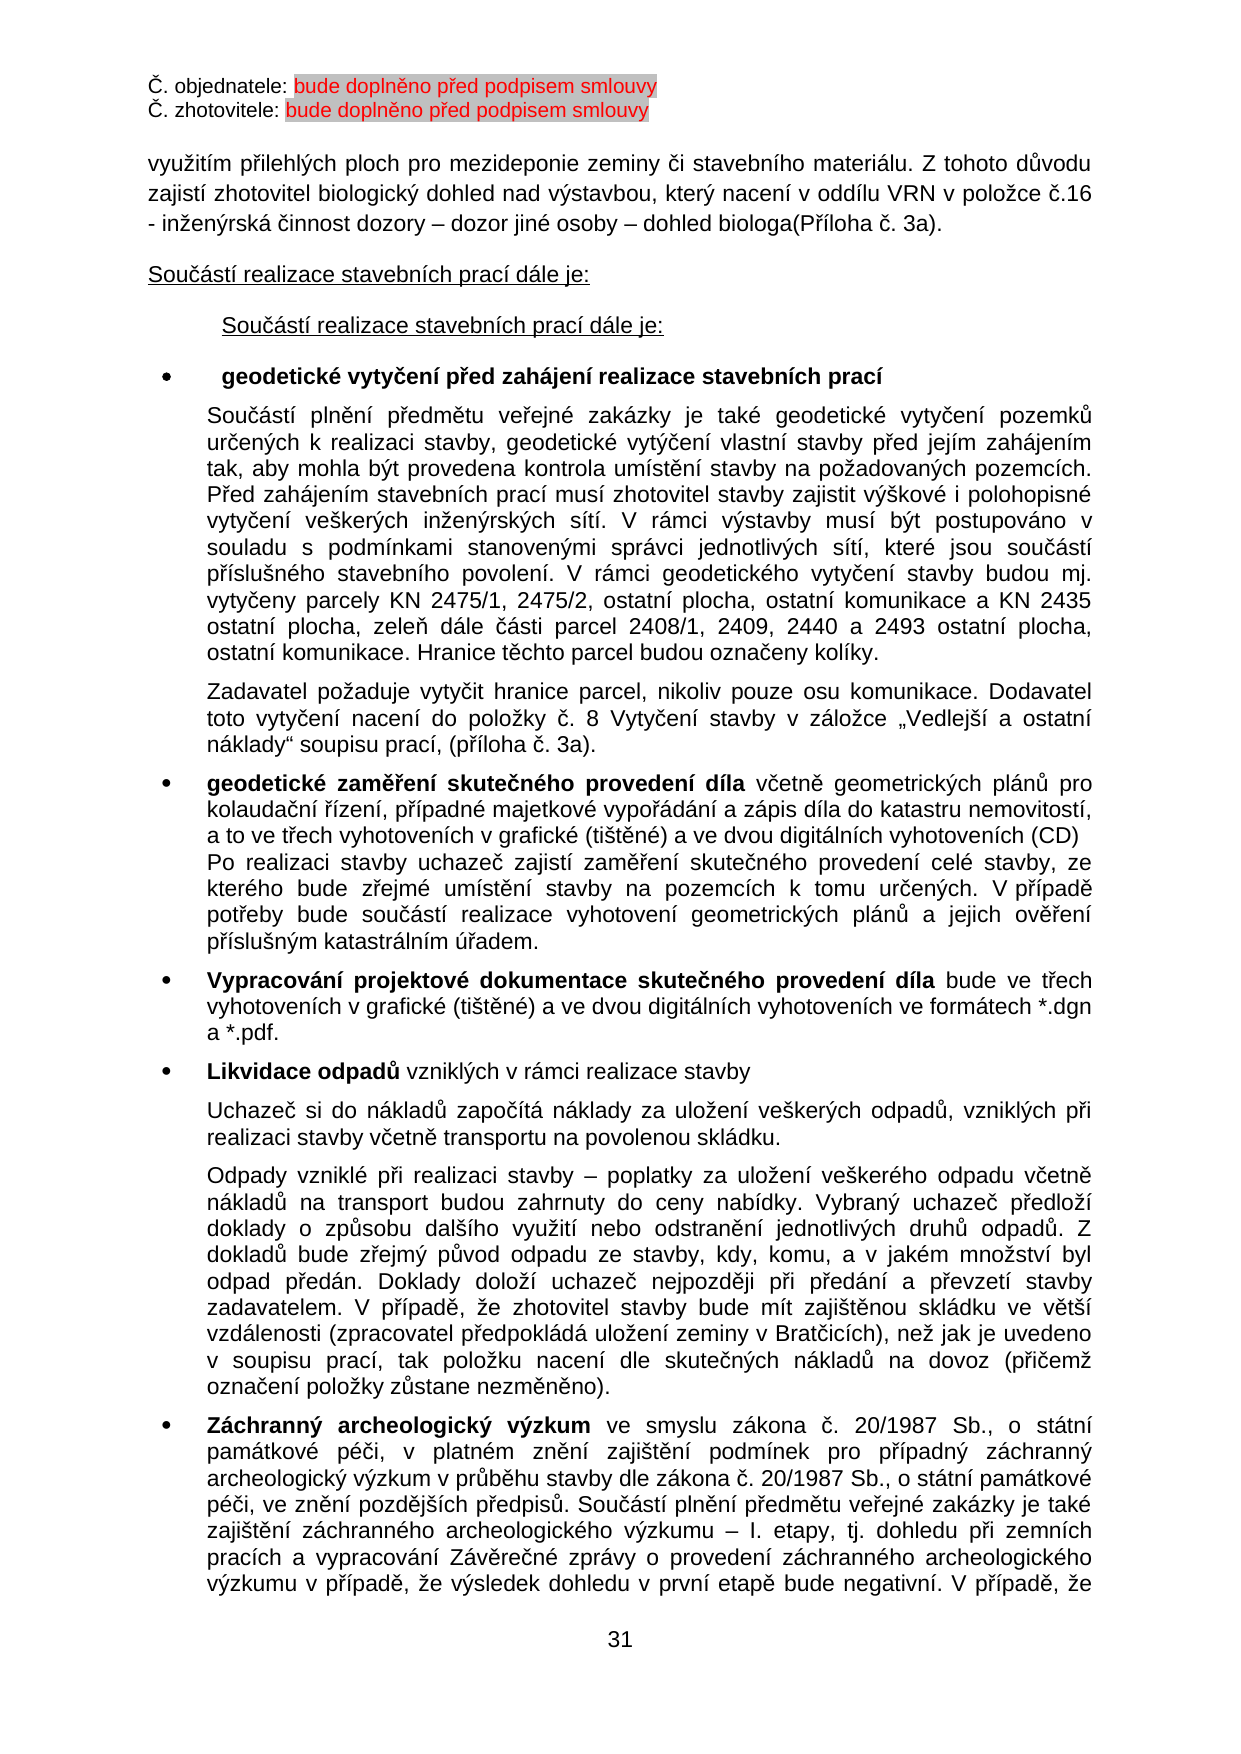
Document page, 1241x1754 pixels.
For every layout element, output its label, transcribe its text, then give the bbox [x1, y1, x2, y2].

list Uchazeč si do nákladů započítá náklady za uložení veškerých odpadů, vzniklých při realizaci stavby včetně transportu na povolenou skládku. [207, 1097, 1093, 1150]
list Odpady vzniklé při realizaci stavby – poplatky za uložení veškerého odpadu včetně nákladů na transport budou zahrnuty do ceny nabídky. Vybraný uchazeč předloží doklady o způsobu dalšího využití nebo odstranění jednotlivých druhů odpadů. Z dokladů bude zřejmý původ odpadu ze stavby, kdy, komu, a v jakém množství byl odpad předán. Doklady doloží uchazeč nejpozději při předání a převzetí stavby zadavatelem. V případě, že zhotovitel stavby bude mít zajištěnou skládku ve větší vzdálenosti (zpracovatel předpokládá uložení zeminy v Bratčicích), než jak je uvedeno v soupisu prací, tak položku nacení dle skutečných nákladů na dovoz (přičemž označení položky zůstane nezměněno). [207, 1162, 1093, 1399]
list Likvidace odpadů vzniklých v rámci realizace stavby [162, 1058, 1093, 1084]
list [162, 1412, 1093, 1596]
text geodetické vytyčení před zahájení realizace stavebních prací [162, 363, 1093, 389]
list Zadavatel požaduje vytyčit hranice parcel, nikoliv pouze osu komunikace. Dodavatel toto vytyčení nacení do položky č. 8 Vytyčení stavby v záložce „Vedlejší a ostatní náklady“ soupisu prací, (příloha č. 3a). [207, 678, 1093, 757]
list Součástí plnění předmětu veřejné zakázky je také geodetické vytyčení pozemků určených k realizaci stavby, geodetické vytýčení vlastní stavby před jejím zahájením tak, aby mohla být provedena kontrola umístění stavby na požadovaných pozemcích. Před zahájením stavebních prací musí zhotovitel stavby zajistit výškové i polohopisné vytyčení veškerých inženýrských sítí. V rámci výstavby musí být postupováno v souladu s podmínkami stanovenými správci jednotlivých sítí, které jsou součástí příslušného stavebního povolení. V rámci geodetického vytyčení stavby budou mj. vytyčeny parcely KN 2475/1, 2475/2, ostatní plocha, ostatní komunikace a KN 2435 ostatní plocha, zeleň dále části parcel 2408/1, 2409, 2440 a 2493 ostatní plocha, ostatní komunikace. Hranice těchto parcel budou označeny kolíky. [207, 402, 1093, 666]
list geodetické zaměření skutečného provedení díla včetně geometrických plánů pro kolaudační řízení, případné majetkové vypořádání a zápis díla do katastru nemovitostí, a to ve třech vyhotoveních v grafické (tištěné) a ve dvou digitálních vyhotoveních (CD) [162, 770, 1093, 849]
list Vypracování projektové dokumentace skutečného provedení díla bude ve třech vyhotoveních v grafické (tištěné) a ve dvou digitálních vyhotoveních ve formátech *.dgn a *.pdf. [162, 967, 1093, 1046]
text Součástí realizace stavebních prací dále je: [148, 312, 1093, 338]
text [148, 150, 1093, 236]
list Po realizaci stavby uchazeč zajistí zaměření skutečného provedení celé stavby, ze kterého bude zřejmé umístění stavby na pozemcích k tomu určených. V případě potřeby bude součástí realizace vyhotovení geometrických plánů a jejich ověření příslušným katastrálním úřadem. [207, 849, 1093, 954]
text Součástí realizace stavebních prací dále je: [148, 261, 1093, 287]
